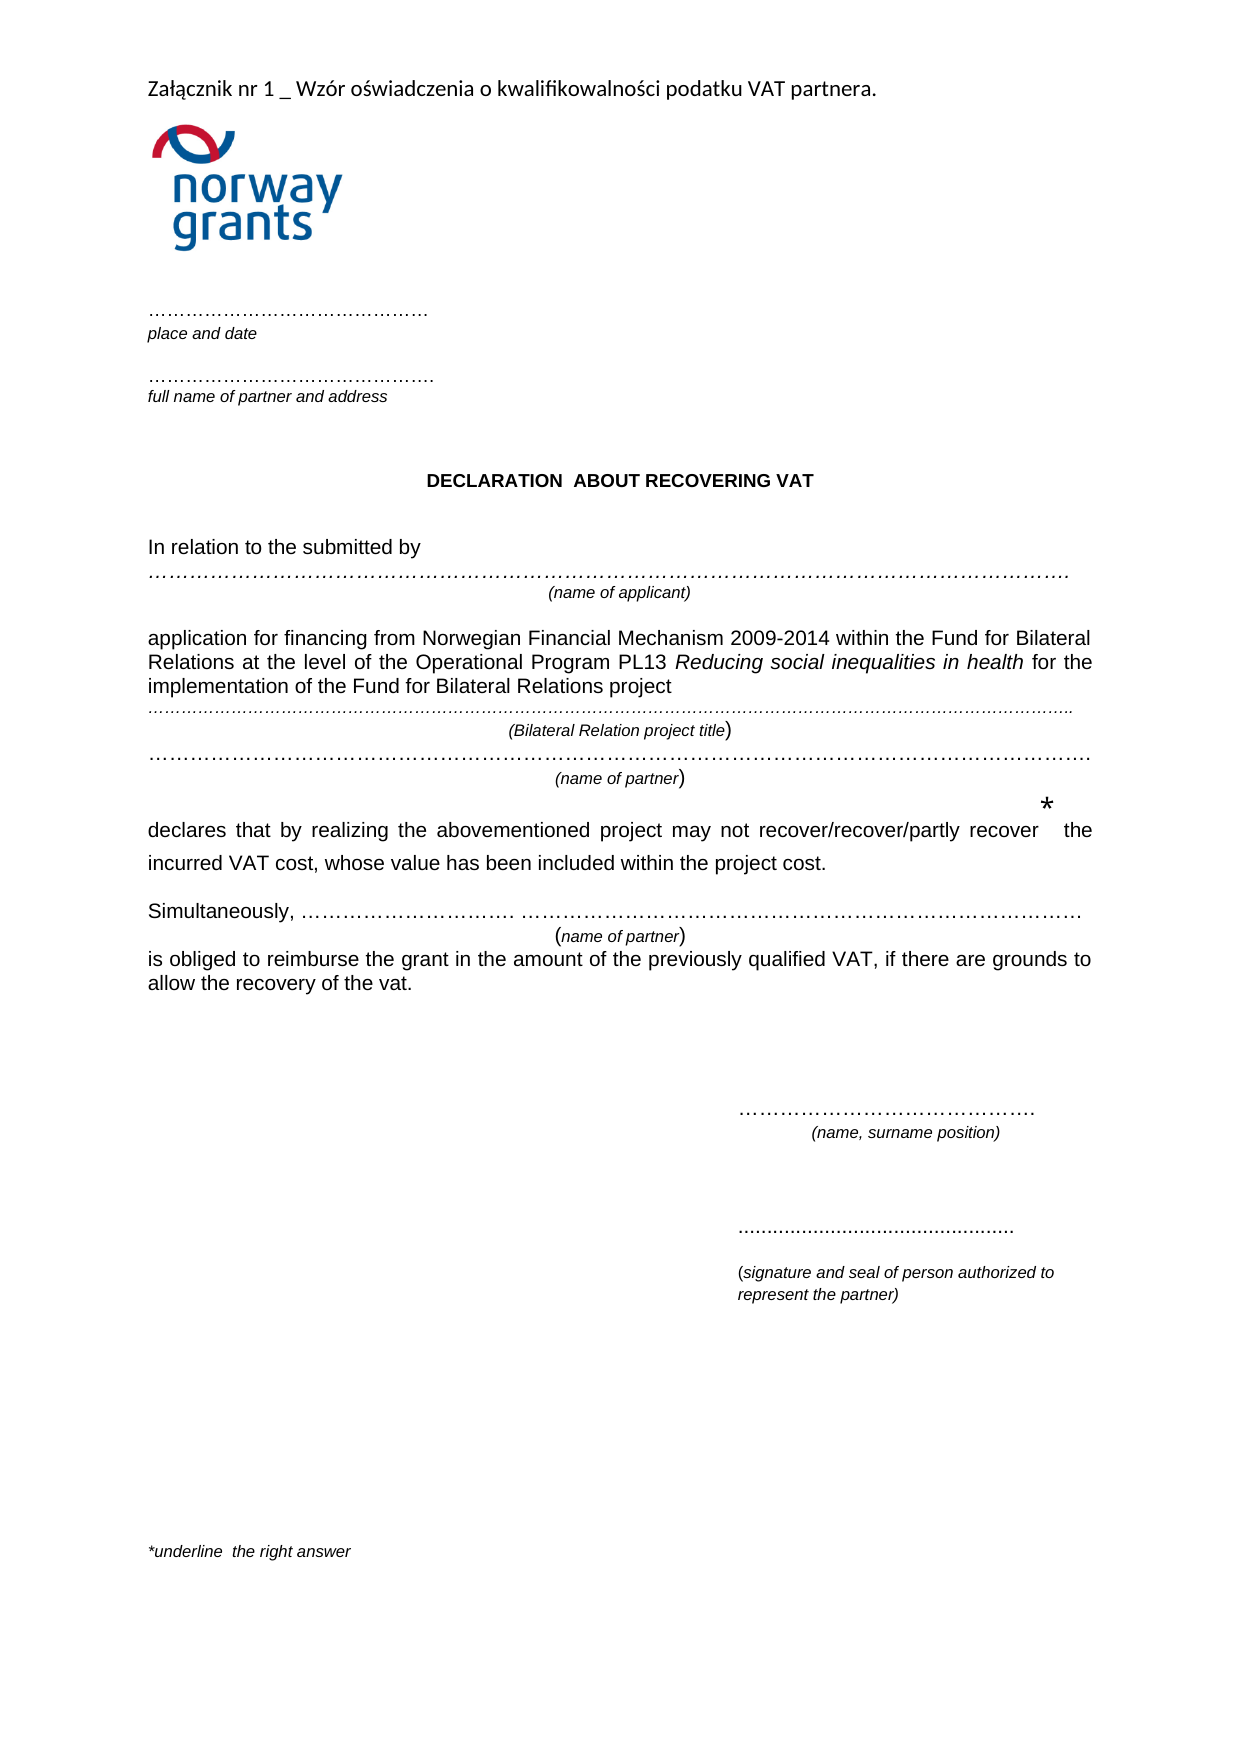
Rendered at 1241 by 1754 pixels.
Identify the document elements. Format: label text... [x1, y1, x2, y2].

text place and date [148, 324, 1093, 343]
text ………………………………………………………………………………………………………………………………………………….. [148, 698, 1093, 717]
text (name of applicant) [148, 583, 1093, 602]
text In relation to the submitted by [148, 535, 1093, 559]
text ……………………………………… [148, 299, 1093, 321]
text (name of partner) [148, 923, 1093, 947]
text ……………………………………………………………………………………………………………………. [148, 559, 1093, 583]
text (Bilateral Relation project title) [148, 717, 1093, 741]
text application for financing from Norwegian Financial Mechanism 2009-2014 within the Fund for Bilateral Relations at the level of the Operational Program PL13 Reducing social inequalities in health for the implementation of the Fund for Bilateral Relations project [148, 626, 1093, 698]
text is obliged to reimburse the grant in the amount of the previously qualified VAT, if there are grounds to allow the recovery of the vat. [148, 947, 1093, 995]
text (name of partner) [148, 765, 1093, 789]
text (signature and seal of person authorized to represent the partner) [738, 1263, 1093, 1304]
text ………………………………………. [148, 365, 1093, 386]
text declares that by realizing the abovementioned project may not recover/recover/partly recover* the incurred VAT cost, whose value has been included within the project cost. [148, 789, 1093, 875]
picture [114, 120, 380, 268]
text Simultaneously, …………………………. ……………………………………………………………………… [148, 899, 1093, 923]
text (name, surname position) [738, 1123, 1093, 1142]
text ……………………………………. [148, 1096, 1093, 1120]
text *underline the right answer [148, 1542, 1093, 1561]
text ………………………………………………………………………………………………………………………. [148, 741, 1093, 765]
text full name of partner and address [148, 386, 1093, 406]
text DECLARATION ABOUT RECOVERING VAT [148, 470, 1093, 492]
text ................................................ [664, 1214, 1093, 1238]
